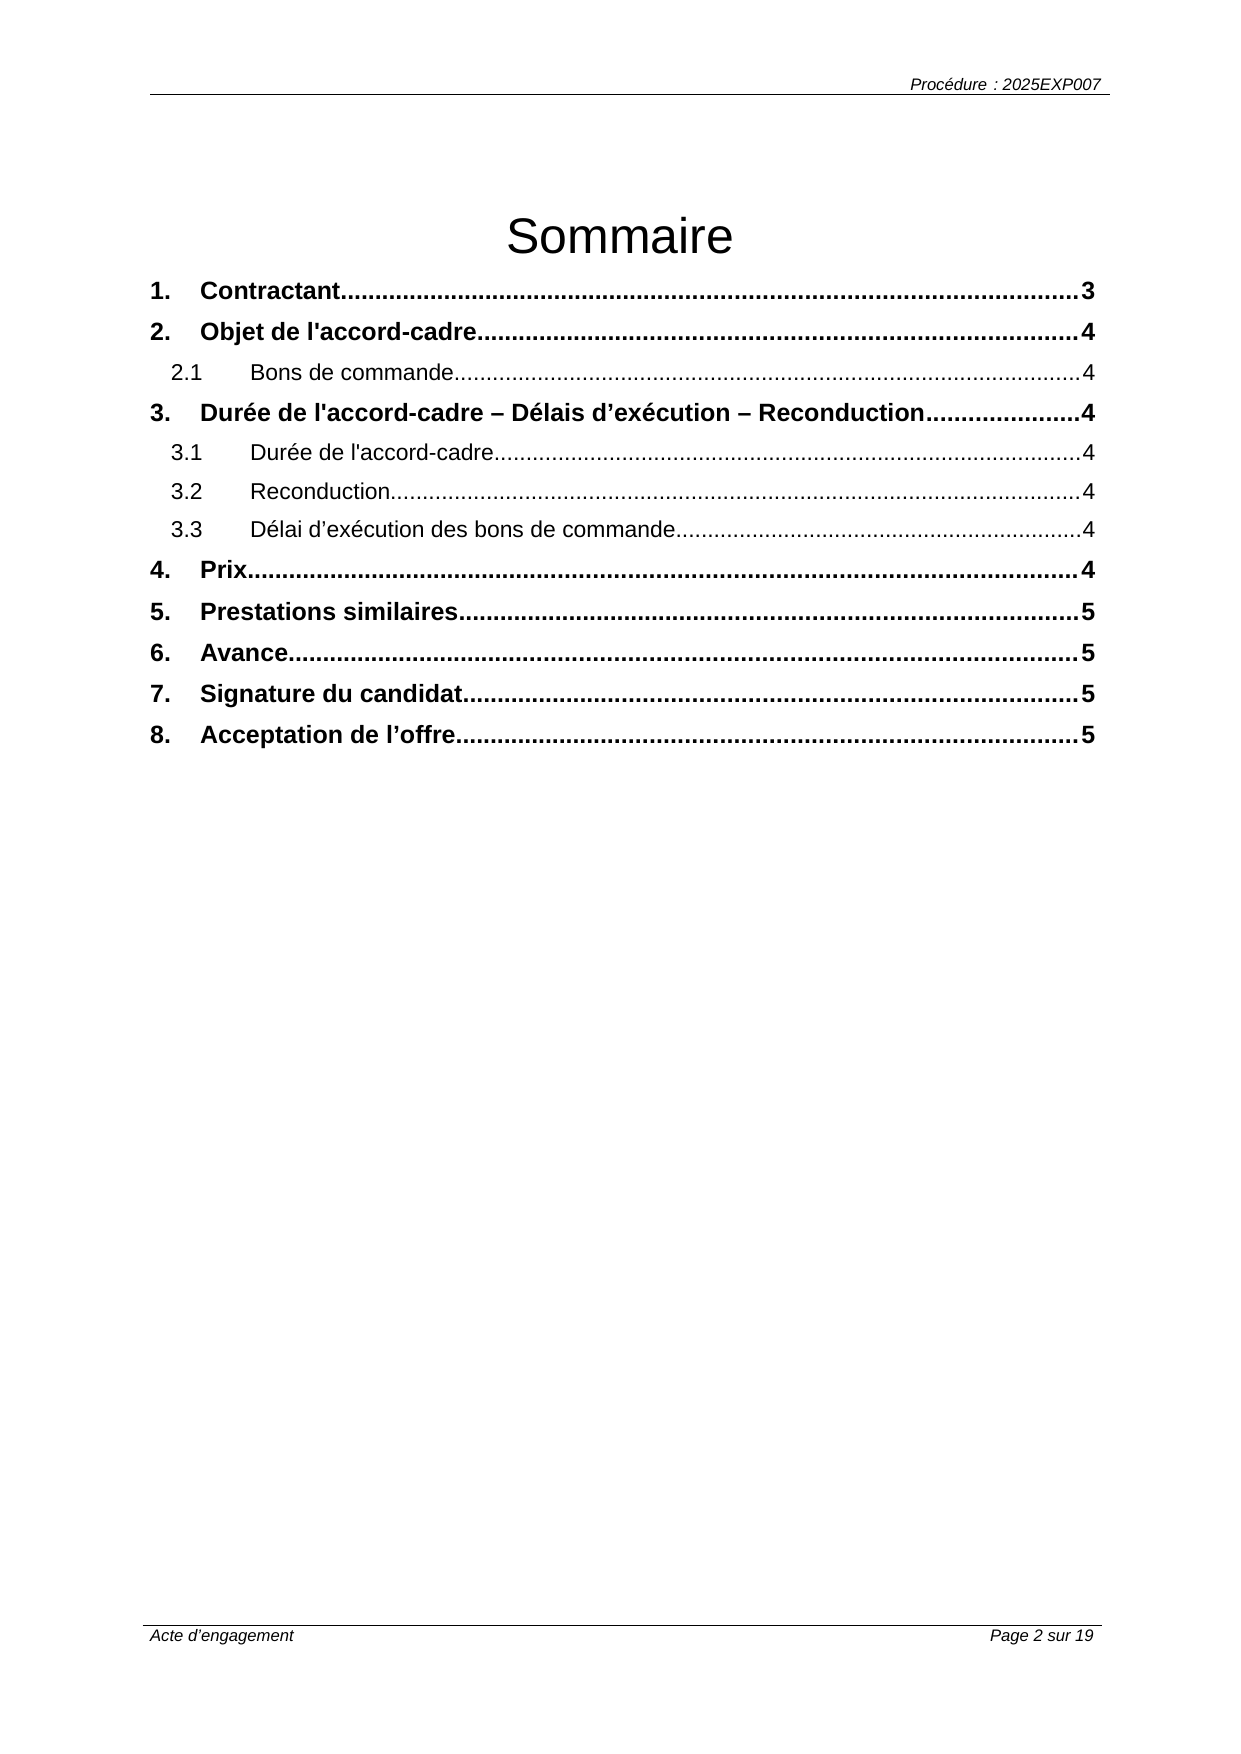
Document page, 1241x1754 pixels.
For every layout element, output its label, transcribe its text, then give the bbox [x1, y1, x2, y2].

text 8. Acceptation de l’offre 5 [150, 720, 1090, 749]
text 3.2 Reconduction 4 [171, 478, 1090, 504]
text 2. Objet de l'accord-cadre 4 [150, 317, 1090, 346]
text 1. Contractant 3 [150, 276, 1090, 305]
text 3.3 Délai d’exécution des bons de commande 4 [171, 516, 1090, 543]
text 5. Prestations similaires 5 [150, 597, 1090, 625]
text 2.1 Bons de commande 4 [171, 359, 1090, 385]
text 3.1 Durée de l'accord-cadre 4 [171, 439, 1090, 465]
text 7. Signature du candidat 5 [150, 679, 1090, 708]
text Sommaire [150, 206, 1090, 264]
text 3. Durée de l'accord-cadre – Délais d’exécution – Reconduction 4 [150, 397, 1090, 426]
text 4. Prix 4 [150, 555, 1090, 584]
text 6. Avance 5 [150, 638, 1090, 667]
